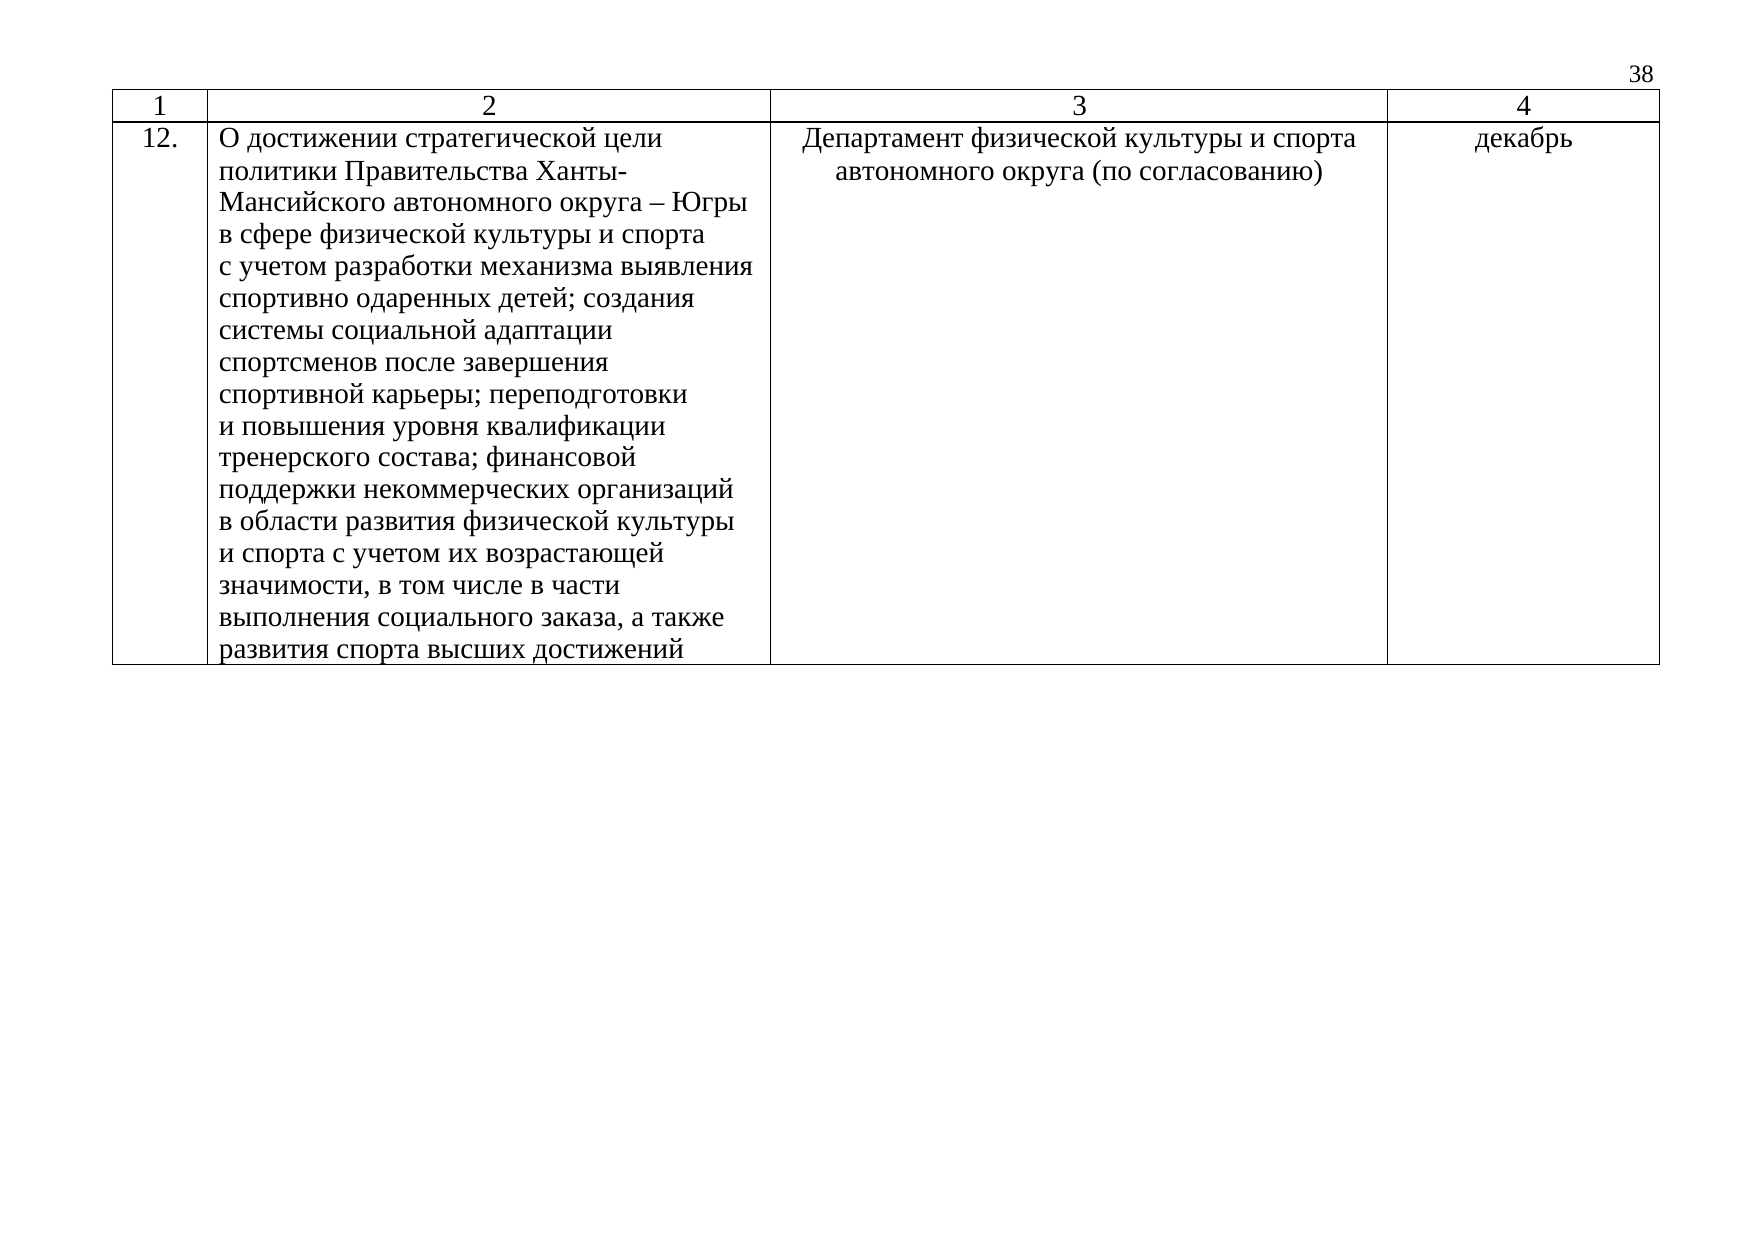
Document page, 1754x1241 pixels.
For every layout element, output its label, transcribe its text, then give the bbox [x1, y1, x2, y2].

table_cell Департамент физической культуры и спорта автономного округа (по согласованию) [771, 123, 1387, 664]
table_cell О достижении стратегической цели политики Правительства Ханты-Мансийского автономного округа – Югры в сфере физической культуры и спорта с учетом разработки механизма выявления спортивно одаренных детей; создания системы социальной адаптации спортсменов после завершения спортивной карьеры; переподготовки и повышения уровня квалификации тренерского состава; финансовой поддержки некоммерческих организаций в области развития физической культуры и спорта с учетом их возрастающей значимости, в том числе в части выполнения социального заказа, а также развития спорта высших достижений [208, 123, 770, 664]
table_header 1 [113, 90, 207, 121]
table_cell 12. [113, 123, 207, 664]
table_header 2 [208, 90, 770, 121]
table_header 3 [771, 90, 1387, 121]
table_cell декабрь [1388, 123, 1659, 664]
table_header 4 [1388, 90, 1659, 121]
